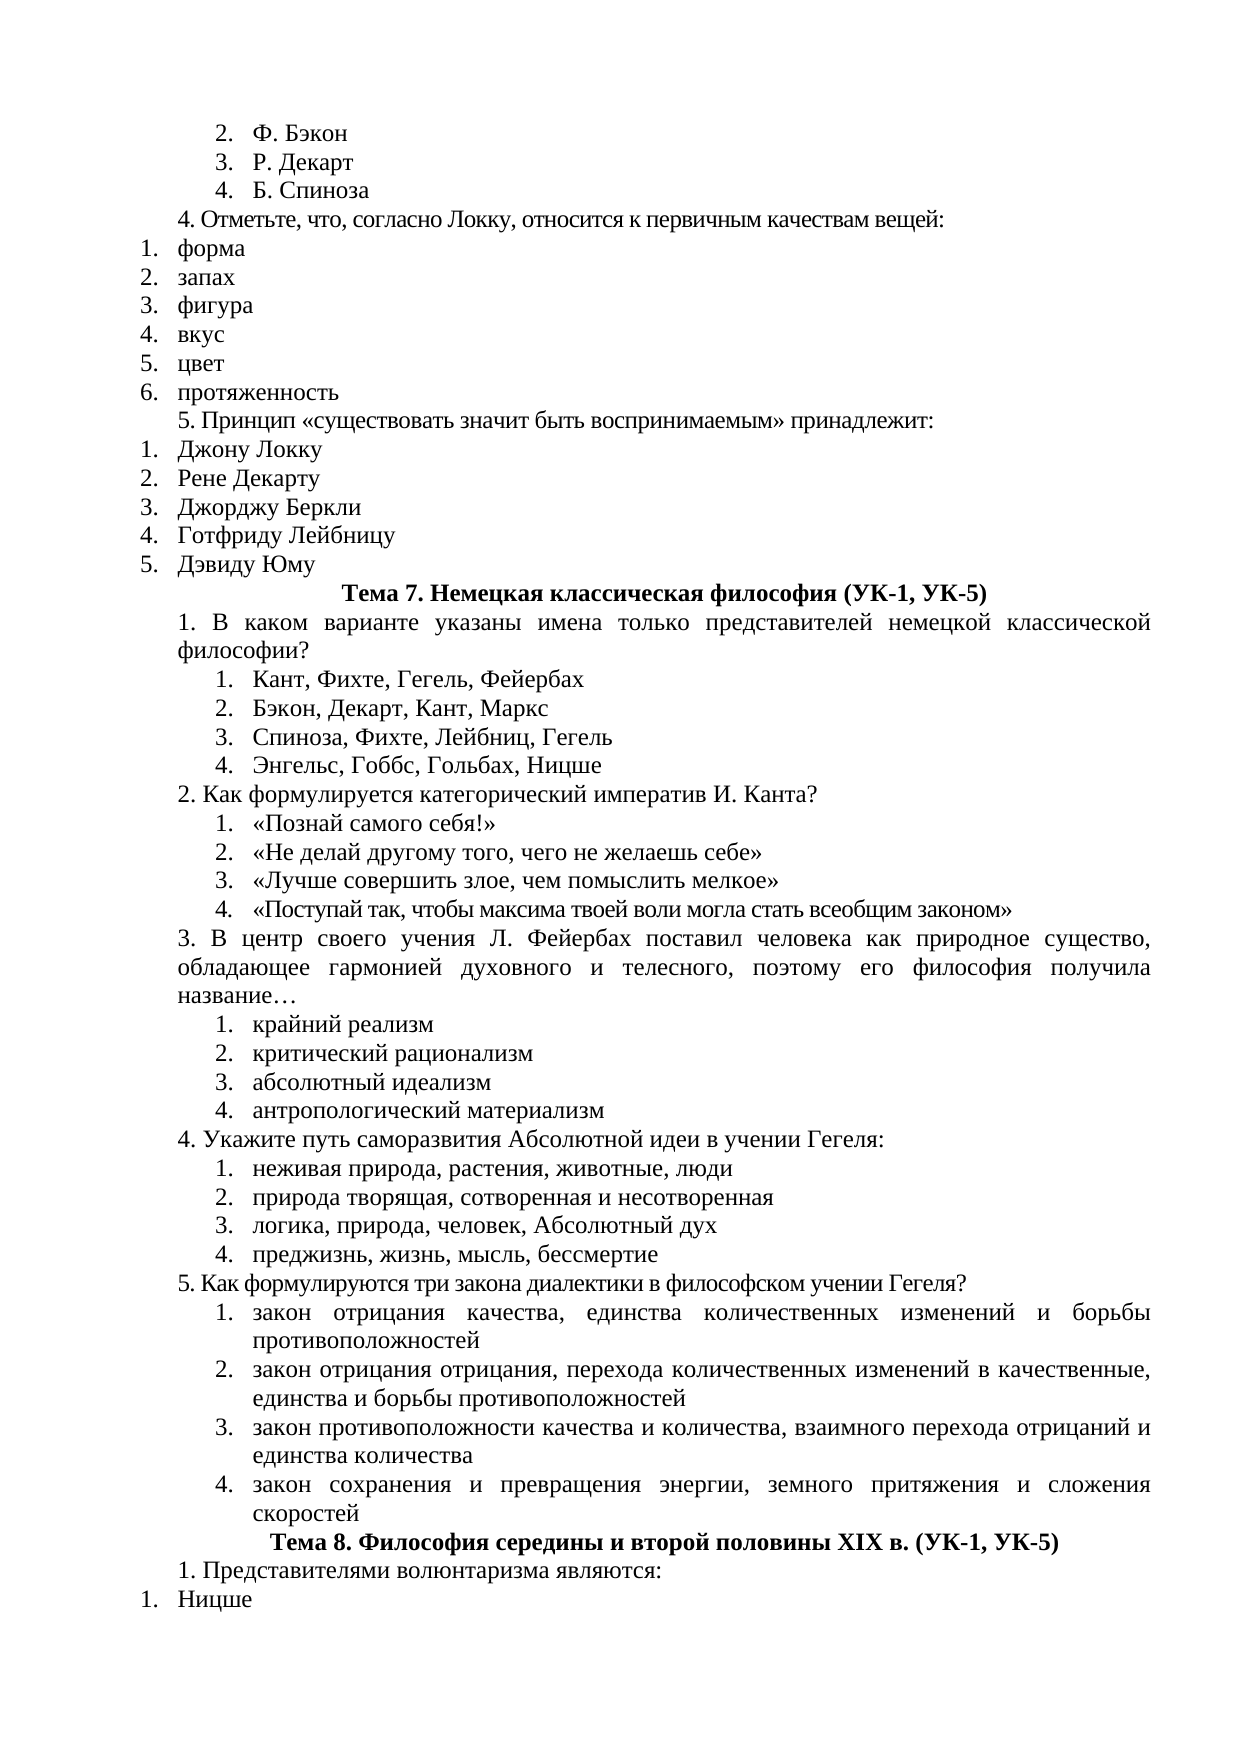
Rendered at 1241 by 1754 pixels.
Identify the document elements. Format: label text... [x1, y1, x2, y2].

list протяженность [140, 377, 1152, 406]
list абсолютный идеализм [215, 1067, 1152, 1096]
list форма [140, 233, 1152, 262]
list антропологический материализм [215, 1096, 1152, 1124]
list закон сохранения и превращения энергии, земного притяжения и сложения скоростей [215, 1469, 1152, 1527]
text 3. В центр своего учения Л. Фейербах поставил человека как природное существо, обладающее гармонией духовного и телесного, поэтому его философия получила название… [177, 923, 1152, 1009]
list Спиноза, Фихте, Лейбниц, Гегель [215, 722, 1152, 751]
text 1. Представителями волюнтаризма являются: [177, 1556, 1152, 1584]
list Бэкон, Декарт, Кант, Маркс [215, 693, 1152, 722]
list Энгельс, Гоббс, Гольбах, Ницше [215, 751, 1152, 779]
text 4. Отметьте, что, согласно Локку, относится к первичным качествам вещей: [177, 204, 1152, 233]
text Тема 7. Немецкая классическая философия (УК-1, УК-5) [177, 578, 1152, 607]
list Рене Декарту [140, 463, 1152, 492]
list критический рационализм [215, 1038, 1152, 1067]
list Ф. Бэкон [215, 118, 1152, 147]
list Б. Спиноза [215, 176, 1152, 204]
list закон отрицания отрицания, перехода количественных изменений в качественные, единства и борьбы противоположностей [215, 1354, 1152, 1412]
list «Лучше совершить злое, чем помыслить мелкое» [215, 866, 1152, 894]
list фигура [140, 291, 1152, 319]
list неживая природа, растения, животные, люди [215, 1153, 1152, 1182]
text 5. Как формулируются три закона диалектики в философском учении Гегеля? [177, 1268, 1152, 1297]
list логика, природа, человек, Абсолютный дух [215, 1211, 1152, 1239]
text 2. Как формулируется категорический императив И. Канта? [177, 779, 1152, 808]
list цвет [140, 348, 1152, 377]
list Кант, Фихте, Гегель, Фейербах [215, 664, 1152, 693]
text 1. В каком варианте указаны имена только представителей немецкой классической философии? [177, 607, 1152, 664]
text Тема 8. Философия середины и второй половины XIX в. (УК-1, УК-5) [177, 1527, 1152, 1556]
text 4. Укажите путь саморазвития Абсолютной идеи в учении Гегеля: [177, 1124, 1152, 1153]
list преджизнь, жизнь, мысль, бессмертие [215, 1239, 1152, 1268]
list Р. Декарт [215, 147, 1152, 176]
list вкус [140, 319, 1152, 348]
list «Поступай так, чтобы максима твоей воли могла стать всеобщим законом» [215, 894, 1152, 923]
list Дэвиду Юму [140, 549, 1152, 578]
list крайний реализм [215, 1009, 1152, 1038]
list Ницше [140, 1584, 1152, 1613]
list «Познай самого себя!» [215, 808, 1152, 837]
list Готфриду Лейбницу [140, 521, 1152, 549]
text 5. Принцип «существовать значит быть воспринимаемым» принадлежит: [177, 406, 1152, 434]
list «Не делай другому того, чего не желаешь себе» [215, 837, 1152, 866]
list Джорджу Беркли [140, 492, 1152, 521]
list запах [140, 262, 1152, 291]
list природа творящая, сотворенная и несотворенная [215, 1182, 1152, 1211]
list закон противоположности качества и количества, взаимного перехода отрицаний и единства количества [215, 1412, 1152, 1469]
list Джону Локку [140, 434, 1152, 463]
list закон отрицания качества, единства количественных изменений и борьбы противоположностей [215, 1297, 1152, 1354]
